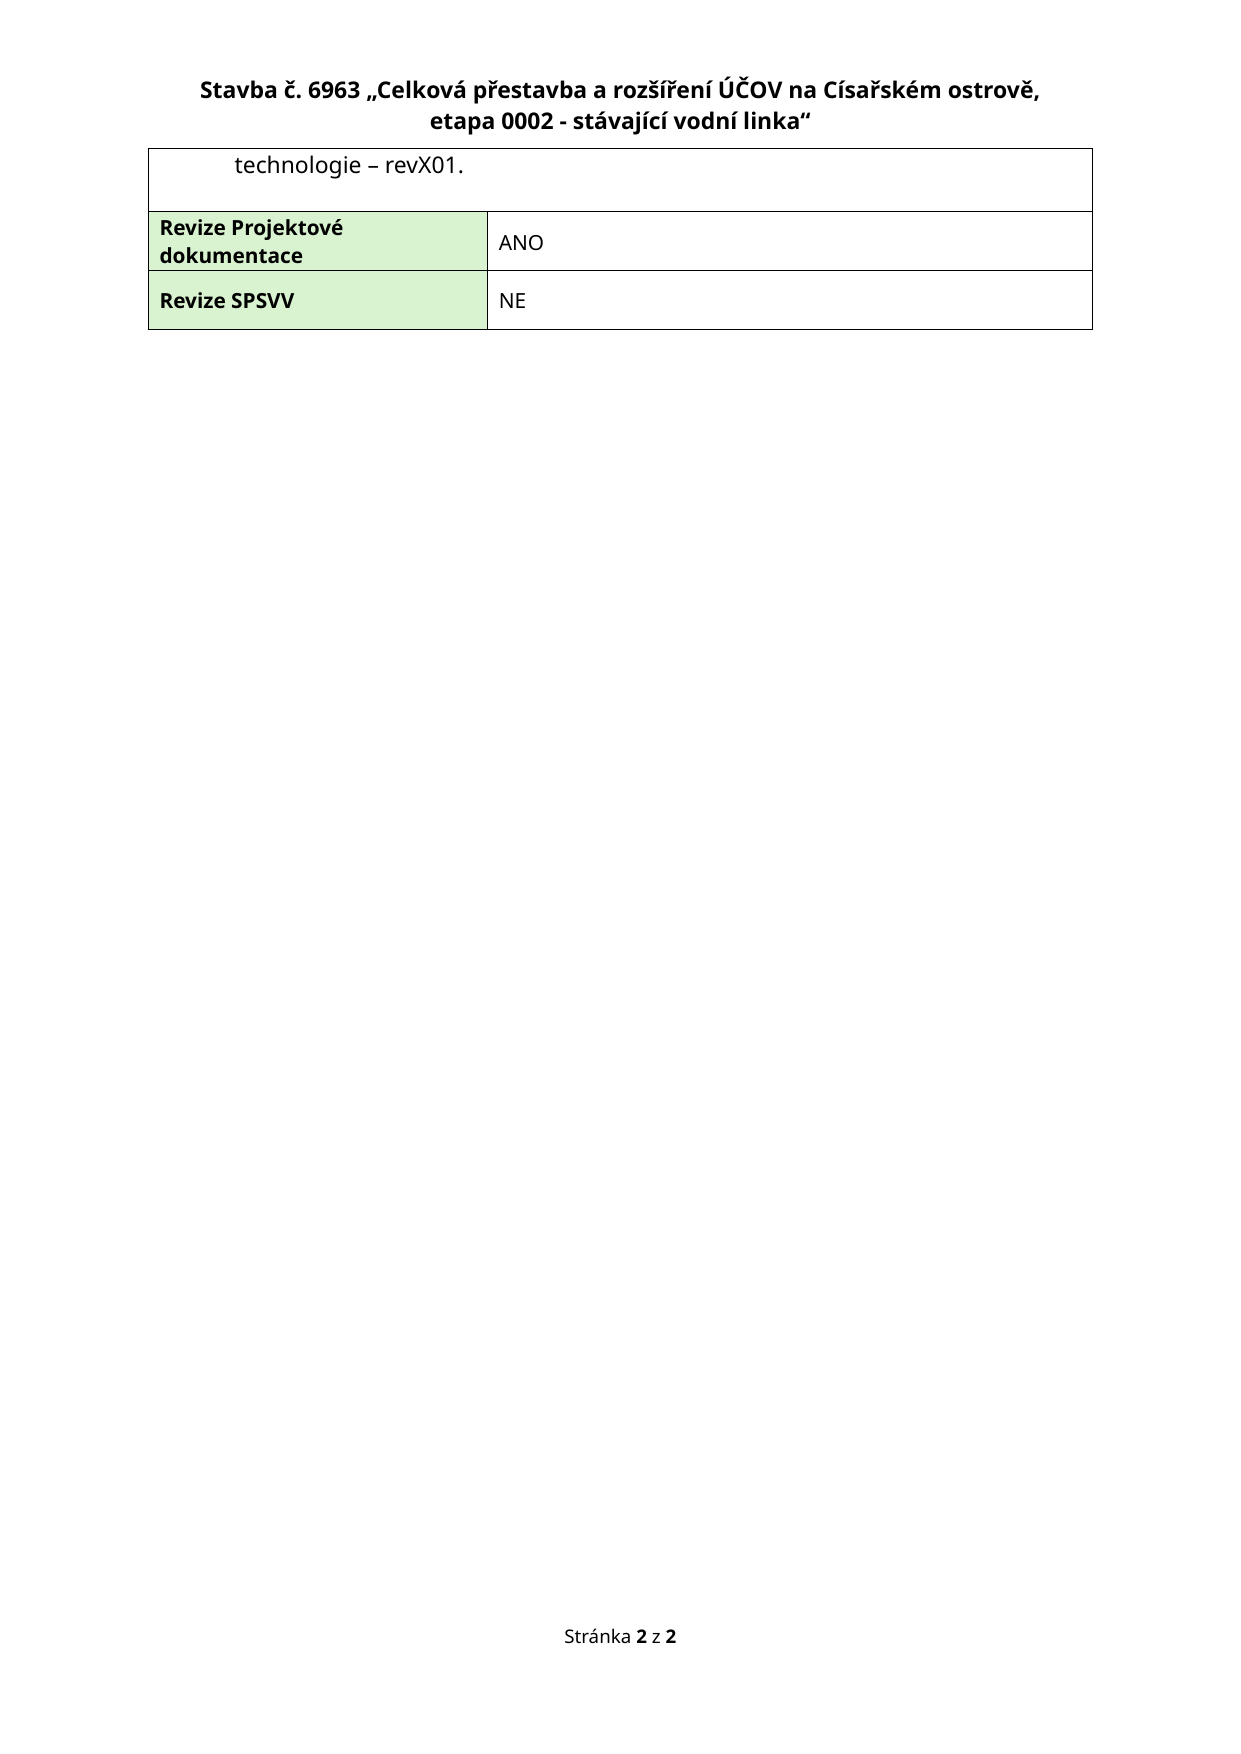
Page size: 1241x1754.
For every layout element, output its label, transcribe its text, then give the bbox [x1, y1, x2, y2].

table_cell Revize Projektové dokumentace [149, 212, 487, 270]
table_cell ANO [488, 212, 1092, 270]
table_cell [149, 149, 1092, 211]
table_cell NE [488, 271, 1092, 329]
table_cell Revize SPSVV [149, 271, 487, 329]
